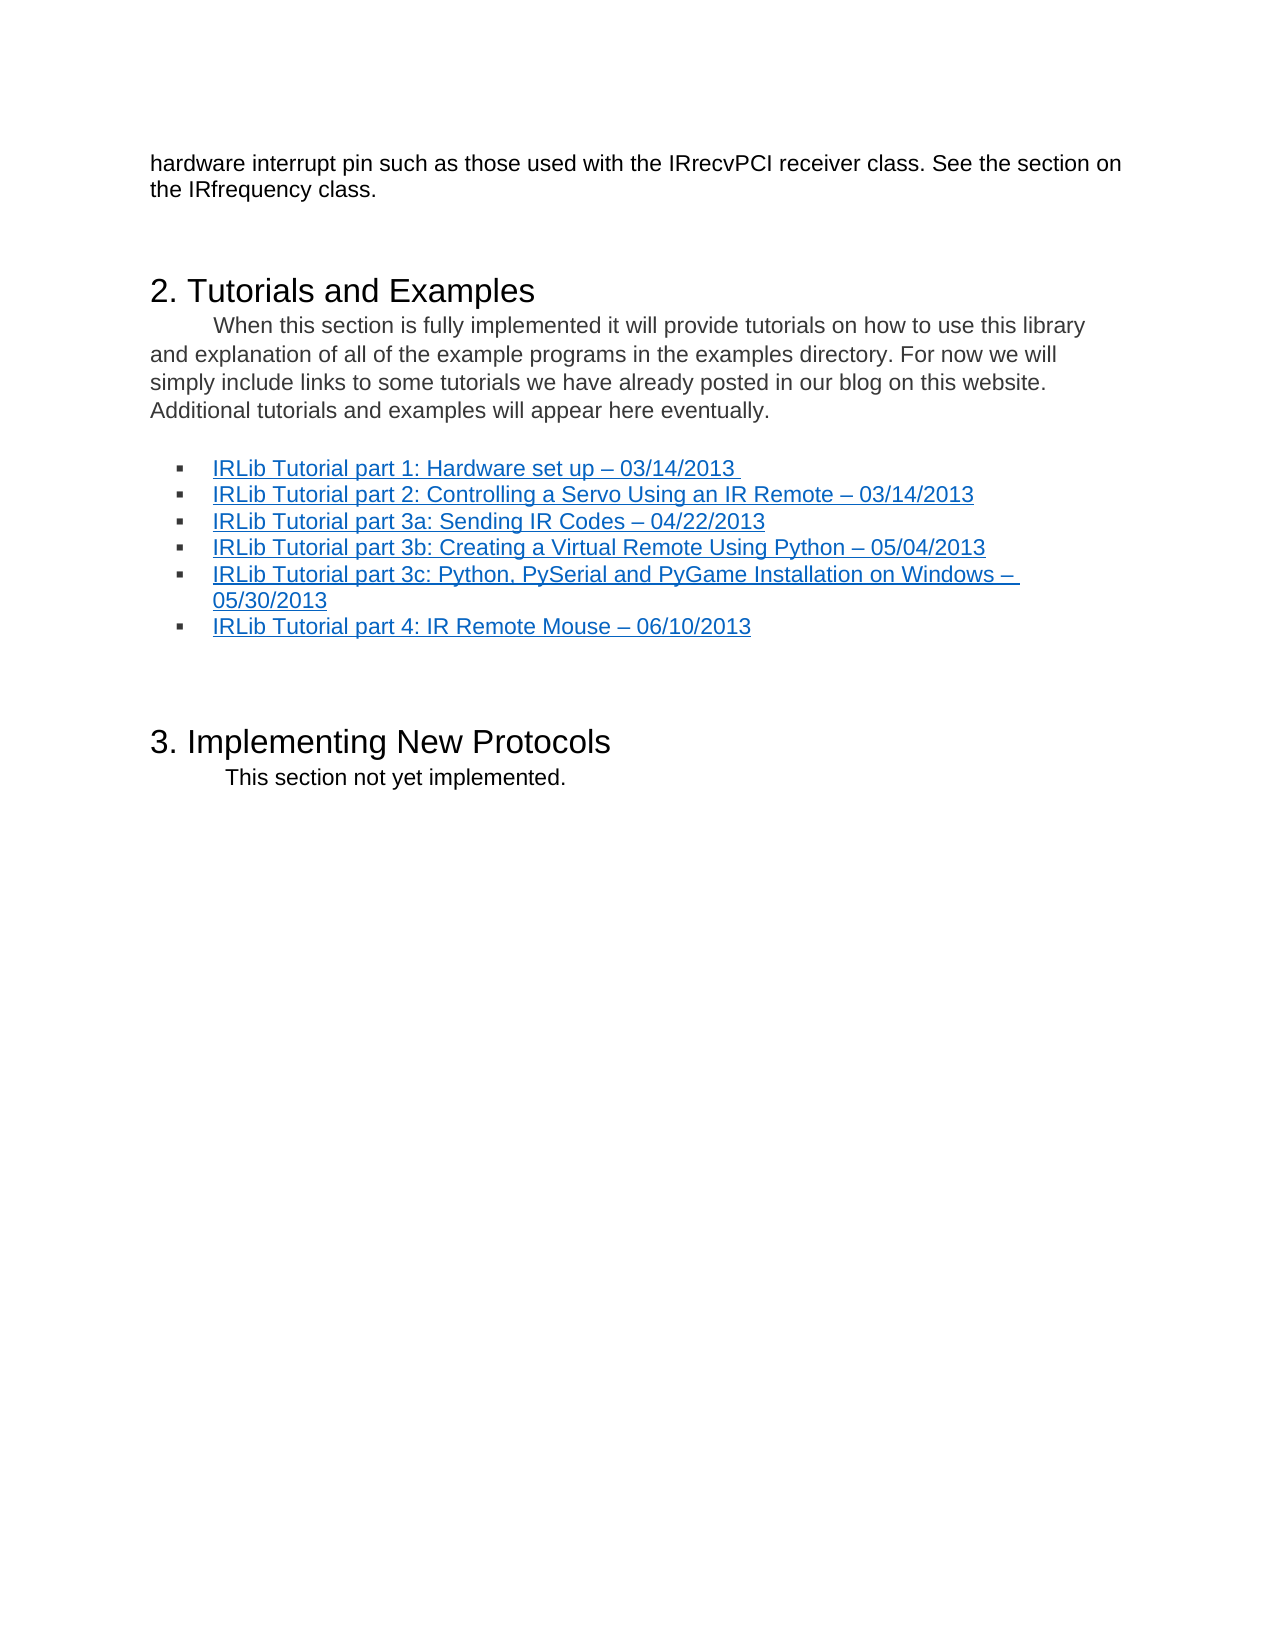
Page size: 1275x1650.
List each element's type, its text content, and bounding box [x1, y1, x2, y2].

text This section not yet implemented. [150, 764, 1125, 790]
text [150, 150, 1125, 203]
subtitle 3. Implementing New Protocols [150, 722, 1125, 761]
list IRLib Tutorial part 2: Controlling a Servo Using an IR Remote – 03/14/2013 [175, 481, 1125, 508]
list IRLib Tutorial part 1: Hardware set up – 03/14/2013 [175, 455, 1125, 481]
list IRLib Tutorial part 3a: Sending IR Codes – 04/22/2013 [175, 508, 1125, 534]
list IRLib Tutorial part 4: IR Remote Mouse – 06/10/2013 [175, 613, 1125, 639]
list IRLib Tutorial part 3c: Python, PySerial and PyGame Installation on Windows – 05/30/2013 [175, 561, 1125, 613]
subtitle 2. Tutorials and Examples [150, 271, 1125, 309]
text When this section is fully implemented it will provide tutorials on how to use this library and explanation of all of the example programs in the examples directory. For now we will simply include links to some tutorials we have already posted in our blog on this website. Additional tutorials and examples will appear here eventually. [150, 312, 1125, 424]
list IRLib Tutorial part 3b: Creating a Virtual Remote Using Python – 05/04/2013 [175, 534, 1125, 561]
